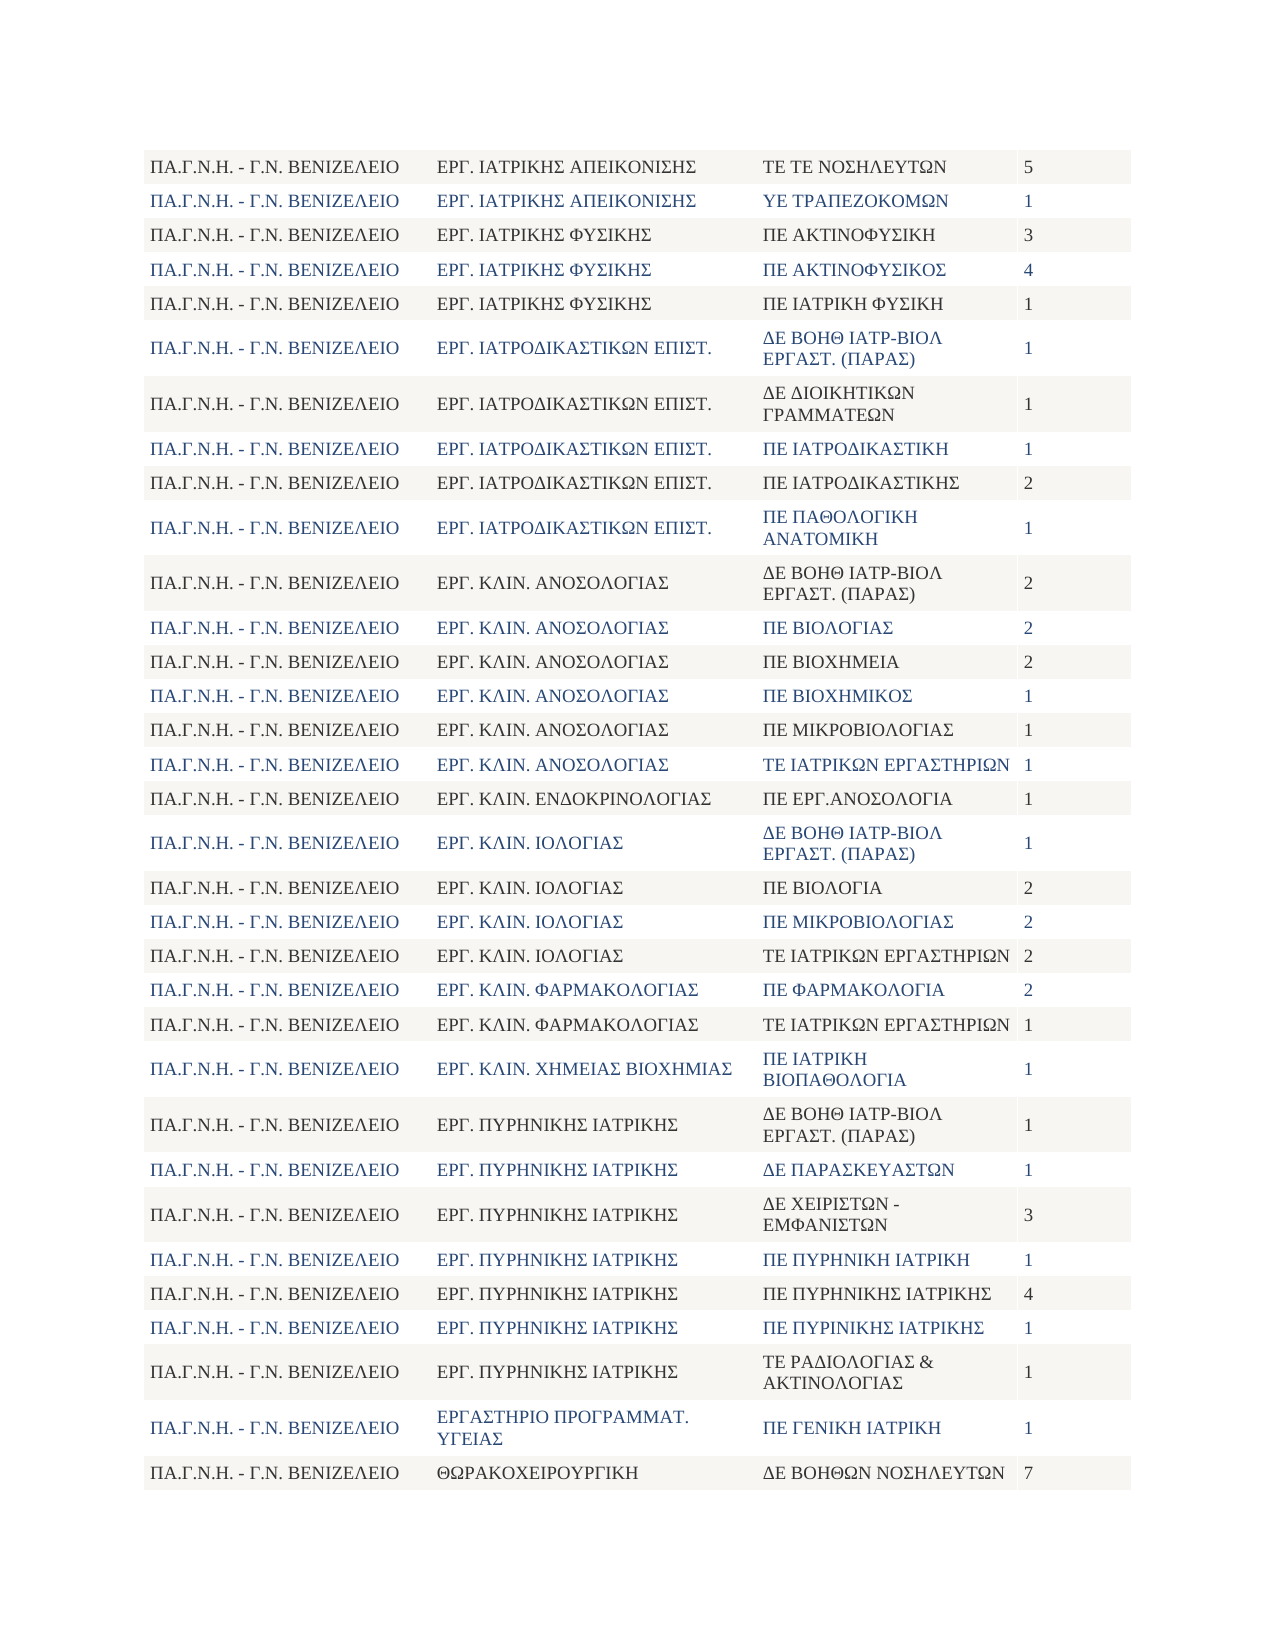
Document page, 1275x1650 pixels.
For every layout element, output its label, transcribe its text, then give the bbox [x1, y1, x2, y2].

table_cell ΠΕ ΠΥΡΗΝΙΚΗ ΙΑΤΡΙΚΗ [756, 1242, 1017, 1276]
table_cell ΠA.Γ.Ν.Η. - Γ.Ν. ΒΕΝΙΖΕΛΕΙΟ [144, 713, 430, 747]
table_cell ΠA.Γ.Ν.Η. - Γ.Ν. ΒΕΝΙΖΕΛΕΙΟ [144, 500, 430, 555]
table_cell ΕΡΓ. ΠΥΡΗΝΙΚΗΣ ΙΑΤΡΙΚΗΣ [430, 1242, 756, 1276]
table_cell ΠΕ ΙΑΤΡΙΚΗ ΒΙΟΠΑΘΟΛΟΓΙΑ [756, 1041, 1017, 1097]
table_cell ΠΕ ΓΕΝΙΚΗ ΙΑΤΡΙΚΗ [756, 1400, 1017, 1456]
table_cell ΘΩΡΑΚΟΧΕΙΡΟΥΡΓΙΚΗ [430, 1456, 756, 1490]
table_cell 2 [1018, 939, 1131, 973]
table_cell ΠA.Γ.Ν.Η. - Γ.Ν. ΒΕΝΙΖΕΛΕΙΟ [144, 432, 430, 466]
table_cell ΠA.Γ.Ν.Η. - Γ.Ν. ΒΕΝΙΖΕΛΕΙΟ [144, 1400, 430, 1456]
table_cell 1 [1018, 781, 1131, 815]
table_cell 2 [1018, 466, 1131, 500]
table_cell 2 [1018, 645, 1131, 679]
table_cell ΠA.Γ.Ν.Η. - Γ.Ν. ΒΕΝΙΖΕΛΕΙΟ [144, 252, 430, 286]
table_cell ΕΡΓ. ΙΑΤΡΙΚΗΣ ΦΥΣΙΚΗΣ [430, 218, 756, 252]
table_cell ΕΡΓ. ΚΛΙΝ. ΙΟΛΟΓΙΑΣ [430, 905, 756, 939]
table_cell 1 [1018, 679, 1131, 713]
table_cell ΠΕ ΠΑΘΟΛΟΓΙΚΗ ΑΝΑΤΟΜΙΚΗ [756, 500, 1017, 555]
table_cell ΠΕ ΙΑΤΡΟΔΙΚΑΣΤΙΚΗΣ [756, 466, 1017, 500]
table_cell ΠA.Γ.Ν.Η. - Γ.Ν. ΒΕΝΙΖΕΛΕΙΟ [144, 1041, 430, 1097]
table_cell 1 [1018, 713, 1131, 747]
table_cell ΔΕ ΒΟΗΘ ΙΑΤΡ-ΒΙΟΛ ΕΡΓΑΣΤ. (ΠΑΡΑΣ) [756, 320, 1017, 376]
table_cell ΠΕ ΒΙΟΛΟΓΙΑΣ [756, 611, 1017, 645]
table_cell ΕΡΓ. ΚΛΙΝ. ΙΟΛΟΓΙΑΣ [430, 871, 756, 905]
table_cell ΕΡΓ. ΚΛΙΝ. ΑΝΟΣΟΛΟΓΙΑΣ [430, 747, 756, 781]
table_cell ΠA.Γ.Ν.Η. - Γ.Ν. ΒΕΝΙΖΕΛΕΙΟ [144, 1276, 430, 1310]
table_cell ΠA.Γ.Ν.Η. - Γ.Ν. ΒΕΝΙΖΕΛΕΙΟ [144, 871, 430, 905]
table_cell 4 [1018, 252, 1131, 286]
table_cell ΕΡΓ. ΙΑΤΡΙΚΗΣ ΦΥΣΙΚΗΣ [430, 286, 756, 320]
table_cell ΕΡΓ. ΚΛΙΝ. ΧΗΜΕΙΑΣ ΒΙΟΧΗΜΙΑΣ [430, 1041, 756, 1097]
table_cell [144, 1456, 430, 1490]
table_cell ΔΕ ΒΟΗΘΩΝ ΝΟΣΗΛΕΥΤΩΝ [756, 1456, 1017, 1490]
table_cell 1 [1018, 1007, 1131, 1041]
table_cell 7 [1018, 1456, 1131, 1490]
table_cell ΠA.Γ.Ν.Η. - Γ.Ν. ΒΕΝΙΖΕΛΕΙΟ [144, 218, 430, 252]
table_cell ΠΕ ΙΑΤΡΙΚΗ ΦΥΣΙΚΗ [756, 286, 1017, 320]
table_cell 2 [1018, 905, 1131, 939]
table_cell ΠΕ ΒΙΟΛΟΓΙΑ [756, 871, 1017, 905]
table_cell 1 [1018, 1153, 1131, 1187]
table_cell ΠΕ ΒΙΟΧΗΜΙΚΟΣ [756, 679, 1017, 713]
table_cell ΠΕ ΕΡΓ.ΑΝΟΣΟΛΟΓΙΑ [756, 781, 1017, 815]
table_cell ΠA.Γ.Ν.Η. - Γ.Ν. ΒΕΝΙΖΕΛΕΙΟ [144, 1242, 430, 1276]
table_cell ΠΕ ΜΙΚΡΟΒΙΟΛΟΓΙΑΣ [756, 905, 1017, 939]
table_cell ΠA.Γ.Ν.Η. - Γ.Ν. ΒΕΝΙΖΕΛΕΙΟ [144, 815, 430, 871]
table_cell ΕΡΓ. ΙΑΤΡΟΔΙΚΑΣΤΙΚΩΝ ΕΠΙΣΤ. [430, 320, 756, 376]
table_cell ΠA.Γ.Ν.Η. - Γ.Ν. ΒΕΝΙΖΕΛΕΙΟ [144, 973, 430, 1007]
table_cell 1 [1018, 815, 1131, 871]
table_cell ΠA.Γ.Ν.Η. - Γ.Ν. ΒΕΝΙΖΕΛΕΙΟ [144, 1344, 430, 1400]
table_cell 1 [1018, 1310, 1131, 1344]
table_cell 1 [1018, 1041, 1131, 1097]
table_cell ΠΕ ΒΙΟΧΗΜΕΙΑ [756, 645, 1017, 679]
table_cell ΕΡΓ. ΠΥΡΗΝΙΚΗΣ ΙΑΤΡΙΚΗΣ [430, 1276, 756, 1310]
table_cell ΕΡΓ. ΚΛΙΝ. ΑΝΟΣΟΛΟΓΙΑΣ [430, 713, 756, 747]
table_cell ΕΡΓ. ΚΛΙΝ. ΑΝΟΣΟΛΟΓΙΑΣ [430, 555, 756, 611]
table_cell ΕΡΓ. ΙΑΤΡΟΔΙΚΑΣΤΙΚΩΝ ΕΠΙΣΤ. [430, 500, 756, 555]
table_cell ΕΡΓ. ΚΛΙΝ. ΑΝΟΣΟΛΟΓΙΑΣ [430, 679, 756, 713]
table_cell 2 [1018, 555, 1131, 611]
table_cell ΠA.Γ.Ν.Η. - Γ.Ν. ΒΕΝΙΖΕΛΕΙΟ [144, 320, 430, 376]
table_cell ΠA.Γ.Ν.Η. - Γ.Ν. ΒΕΝΙΖΕΛΕΙΟ [144, 1310, 430, 1344]
table_cell ΠA.Γ.Ν.Η. - Γ.Ν. ΒΕΝΙΖΕΛΕΙΟ [144, 905, 430, 939]
table_cell 1 [1018, 1344, 1131, 1400]
table_cell ΠΕ ΜΙΚΡΟΒΙΟΛΟΓΙΑΣ [756, 713, 1017, 747]
table_cell ΤΕ ΙΑΤΡΙΚΩΝ ΕΡΓΑΣΤΗΡΙΩΝ [756, 1007, 1017, 1041]
table_cell 1 [1018, 184, 1131, 218]
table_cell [430, 150, 756, 184]
table_cell ΕΡΓ. ΙΑΤΡΙΚΗΣ ΦΥΣΙΚΗΣ [430, 252, 756, 286]
table_cell ΤΕ ΡΑΔΙΟΛΟΓΙΑΣ & ΑΚΤΙΝΟΛΟΓΙΑΣ [756, 1344, 1017, 1400]
table_cell ΠΕ ΙΑΤΡΟΔΙΚΑΣΤΙΚΗ [756, 432, 1017, 466]
table_cell ΠΕ ΑΚΤΙΝΟΦΥΣΙΚΗ [756, 218, 1017, 252]
table_cell ΥΕ ΤΡΑΠΕΖΟΚΟΜΩΝ [756, 184, 1017, 218]
table_cell ΕΡΓ. ΚΛΙΝ. ΙΟΛΟΓΙΑΣ [430, 939, 756, 973]
table_cell ΠA.Γ.Ν.Η. - Γ.Ν. ΒΕΝΙΖΕΛΕΙΟ [144, 1187, 430, 1242]
table_cell ΕΡΓ. ΙΑΤΡΙΚΗΣ ΑΠΕΙΚΟΝΙΣΗΣ [430, 184, 756, 218]
table_cell 5 [1018, 150, 1131, 184]
table_cell 4 [1018, 1276, 1131, 1310]
table_cell ΠA.Γ.Ν.Η. - Γ.Ν. ΒΕΝΙΖΕΛΕΙΟ [144, 747, 430, 781]
table_cell ΠA.Γ.Ν.Η. - Γ.Ν. ΒΕΝΙΖΕΛΕΙΟ [144, 555, 430, 611]
table_cell ΠA.Γ.Ν.Η. - Γ.Ν. ΒΕΝΙΖΕΛΕΙΟ [144, 781, 430, 815]
table_cell ΔΕ ΠΑΡΑΣΚΕΥΑΣΤΩΝ [756, 1153, 1017, 1187]
table_cell ΔΕ ΧΕΙΡΙΣΤΩΝ - ΕΜΦΑΝΙΣΤΩΝ [756, 1187, 1017, 1242]
table_cell ΠA.Γ.Ν.Η. - Γ.Ν. ΒΕΝΙΖΕΛΕΙΟ [144, 466, 430, 500]
table_cell ΕΡΓ. ΚΛΙΝ. ΕΝΔΟΚΡΙΝΟΛΟΓΙΑΣ [430, 781, 756, 815]
table_cell ΕΡΓ. ΚΛΙΝ. ΑΝΟΣΟΛΟΓΙΑΣ [430, 645, 756, 679]
table_cell 2 [1018, 973, 1131, 1007]
table_cell ΔΕ ΒΟΗΘ ΙΑΤΡ-ΒΙΟΛ ΕΡΓΑΣΤ. (ΠΑΡΑΣ) [756, 555, 1017, 611]
table_cell ΠA.Γ.Ν.Η. - Γ.Ν. ΒΕΝΙΖΕΛΕΙΟ [144, 611, 430, 645]
table_cell ΤΕ ΤΕ ΝΟΣΗΛΕΥΤΩΝ [756, 150, 1017, 184]
table_cell 1 [1018, 376, 1131, 432]
table_cell 2 [1018, 871, 1131, 905]
table_cell ΠA.Γ.Ν.Η. - Γ.Ν. ΒΕΝΙΖΕΛΕΙΟ [144, 645, 430, 679]
table_cell ΠΕ ΠΥΡΗΝΙΚΗΣ ΙΑΤΡΙΚΗΣ [756, 1276, 1017, 1310]
table_cell ΔΕ ΔΙΟΙΚΗΤΙΚΩΝ ΓΡΑΜΜΑΤΕΩΝ [756, 376, 1017, 432]
table_cell ΠA.Γ.Ν.Η. - Γ.Ν. ΒΕΝΙΖΕΛΕΙΟ [144, 939, 430, 973]
table_cell 2 [1018, 611, 1131, 645]
table_cell ΠΕ ΑΚΤΙΝΟΦΥΣΙΚΟΣ [756, 252, 1017, 286]
table_cell 1 [1018, 1400, 1131, 1456]
table_cell ΕΡΓ. ΠΥΡΗΝΙΚΗΣ ΙΑΤΡΙΚΗΣ [430, 1310, 756, 1344]
table_cell 1 [1018, 1097, 1131, 1152]
table_cell ΠA.Γ.Ν.Η. - Γ.Ν. ΒΕΝΙΖΕΛΕΙΟ [144, 184, 430, 218]
table_cell ΠA.Γ.Ν.Η. - Γ.Ν. ΒΕΝΙΖΕΛΕΙΟ [144, 376, 430, 432]
table_cell ΕΡΓ. ΙΑΤΡΟΔΙΚΑΣΤΙΚΩΝ ΕΠΙΣΤ. [430, 466, 756, 500]
table_cell 3 [1018, 218, 1131, 252]
table_cell ΕΡΓ. ΚΛΙΝ. ΙΟΛΟΓΙΑΣ [430, 815, 756, 871]
table_cell ΠA.Γ.Ν.Η. - Γ.Ν. ΒΕΝΙΖΕΛΕΙΟ [144, 1153, 430, 1187]
table_cell ΠA.Γ.Ν.Η. - Γ.Ν. ΒΕΝΙΖΕΛΕΙΟ [144, 1097, 430, 1152]
table_cell ΔΕ ΒΟΗΘ ΙΑΤΡ-ΒΙΟΛ ΕΡΓΑΣΤ. (ΠΑΡΑΣ) [756, 1097, 1017, 1152]
table_cell ΕΡΓ. ΠΥΡΗΝΙΚΗΣ ΙΑΤΡΙΚΗΣ [430, 1187, 756, 1242]
table_cell ΠΕ ΠΥΡΙΝΙΚΗΣ ΙΑΤΡΙΚΗΣ [756, 1310, 1017, 1344]
table_cell ΕΡΓ. ΠΥΡΗΝΙΚΗΣ ΙΑΤΡΙΚΗΣ [430, 1153, 756, 1187]
table_cell 1 [1018, 500, 1131, 555]
table_cell ΠA.Γ.Ν.Η. - Γ.Ν. ΒΕΝΙΖΕΛΕΙΟ [144, 1007, 430, 1041]
table_cell ΕΡΓ. ΙΑΤΡΟΔΙΚΑΣΤΙΚΩΝ ΕΠΙΣΤ. [430, 432, 756, 466]
table_cell ΤΕ ΙΑΤΡΙΚΩΝ ΕΡΓΑΣΤΗΡΙΩΝ [756, 939, 1017, 973]
table_cell ΕΡΓ. ΚΛΙΝ. ΦΑΡΜΑΚΟΛΟΓΙΑΣ [430, 973, 756, 1007]
table_cell ΕΡΓ. ΚΛΙΝ. ΑΝΟΣΟΛΟΓΙΑΣ [430, 611, 756, 645]
table_cell 1 [1018, 286, 1131, 320]
table_cell ΕΡΓ. ΠΥΡΗΝΙΚΗΣ ΙΑΤΡΙΚΗΣ [430, 1097, 756, 1152]
table_cell ΠA.Γ.Ν.Η. - Γ.Ν. ΒΕΝΙΖΕΛΕΙΟ [144, 286, 430, 320]
table_cell ΕΡΓ. ΚΛΙΝ. ΦΑΡΜΑΚΟΛΟΓΙΑΣ [430, 1007, 756, 1041]
table_cell 1 [1018, 1242, 1131, 1276]
table_cell ΕΡΓΑΣΤΗΡΙΟ ΠΡΟΓΡΑΜΜΑΤ. ΥΓΕΙΑΣ [430, 1400, 756, 1456]
table_cell 3 [1018, 1187, 1131, 1242]
table_cell 1 [1018, 747, 1131, 781]
table_cell ΤΕ ΙΑΤΡΙΚΩΝ ΕΡΓΑΣΤΗΡΙΩΝ [756, 747, 1017, 781]
table_cell ΕΡΓ. ΠΥΡΗΝΙΚΗΣ ΙΑΤΡΙΚΗΣ [430, 1344, 756, 1400]
table_cell 1 [1018, 320, 1131, 376]
table_cell ΠA.Γ.Ν.Η. - Γ.Ν. ΒΕΝΙΖΕΛΕΙΟ [144, 679, 430, 713]
table_cell ΕΡΓ. ΙΑΤΡΟΔΙΚΑΣΤΙΚΩΝ ΕΠΙΣΤ. [430, 376, 756, 432]
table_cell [144, 150, 430, 184]
table_cell ΔΕ ΒΟΗΘ ΙΑΤΡ-ΒΙΟΛ ΕΡΓΑΣΤ. (ΠΑΡΑΣ) [756, 815, 1017, 871]
table_cell 1 [1018, 432, 1131, 466]
table_cell ΠΕ ΦΑΡΜΑΚΟΛΟΓΙΑ [756, 973, 1017, 1007]
